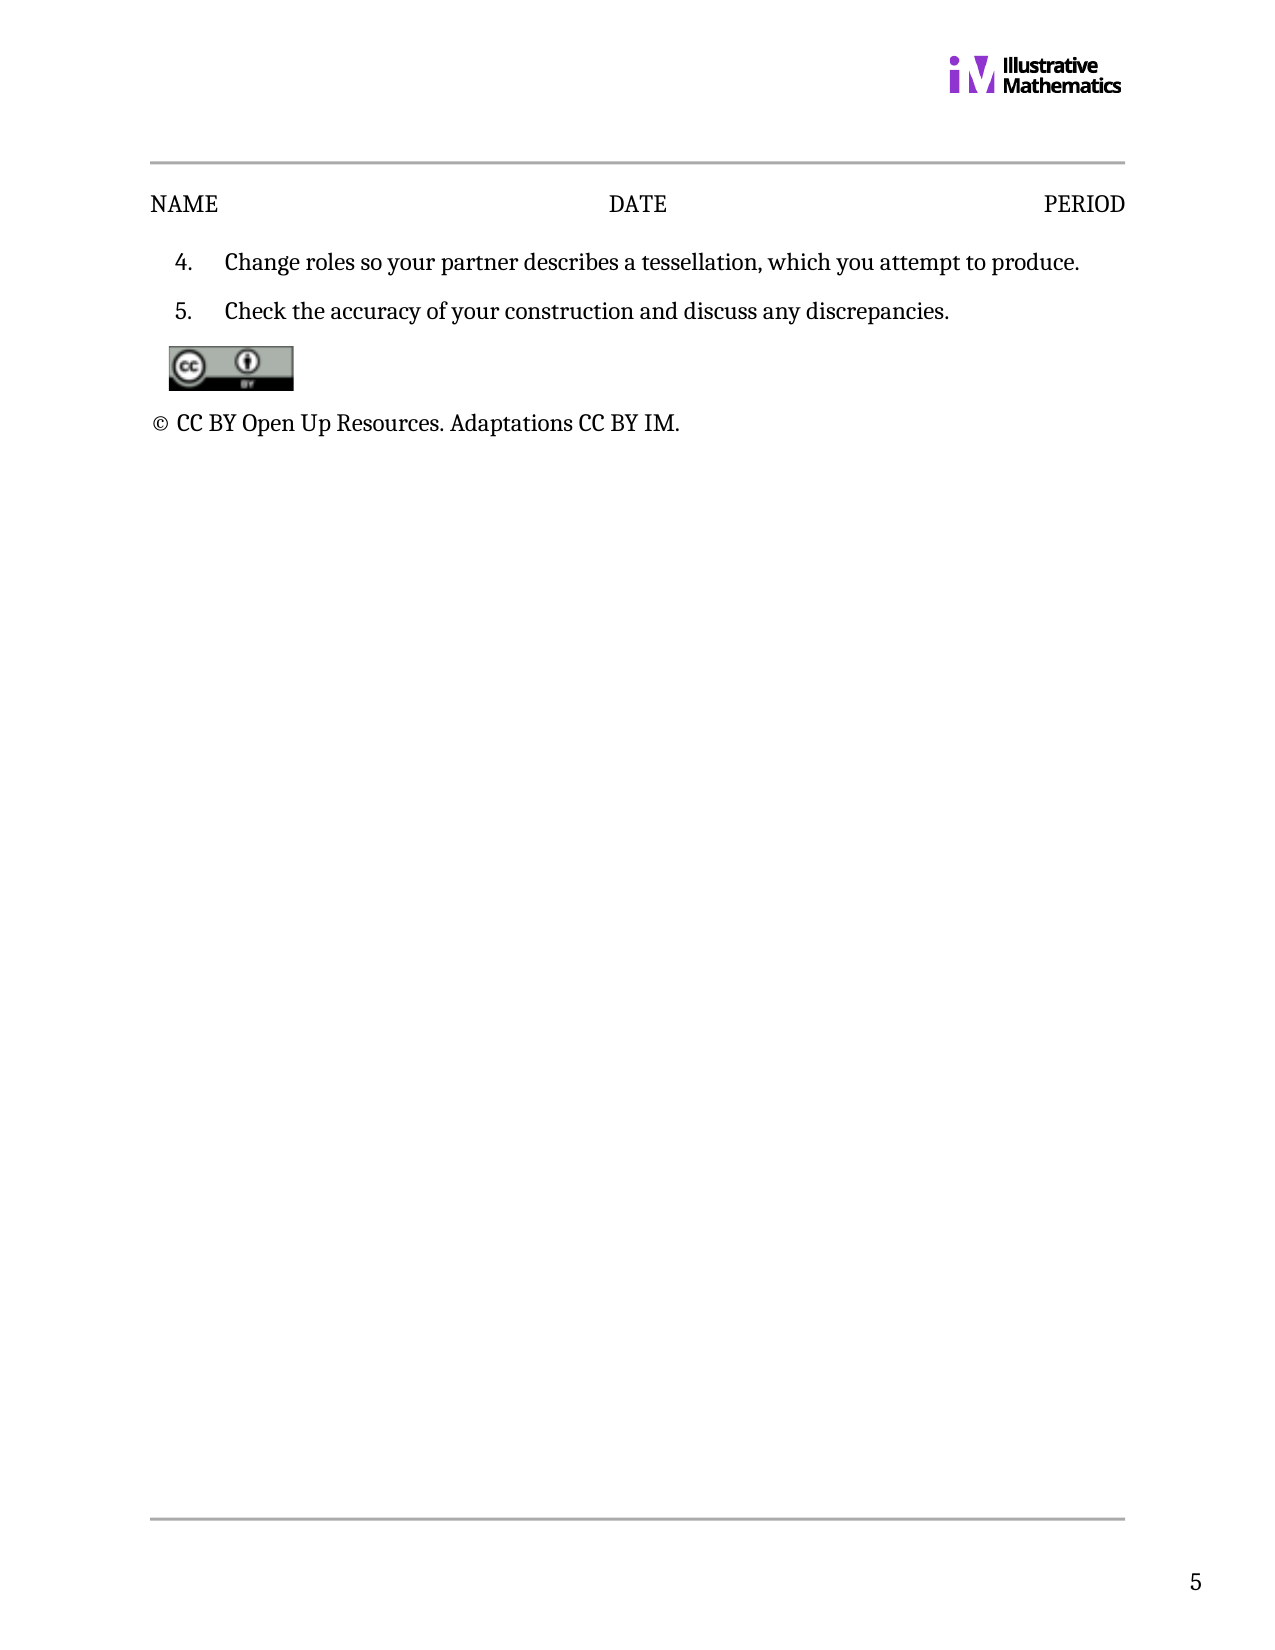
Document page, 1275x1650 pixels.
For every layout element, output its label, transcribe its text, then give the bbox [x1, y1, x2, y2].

text © CC BY Open Up Resources. Adaptations CC BY IM. [150, 409, 1125, 438]
list Check the accuracy of your construction and discuss any discrepancies. [175, 297, 1125, 326]
picture [168, 346, 294, 391]
picture [949, 55, 1121, 93]
list Change roles so your partner describes a tessellation, which you attempt to produce. [175, 247, 1125, 276]
